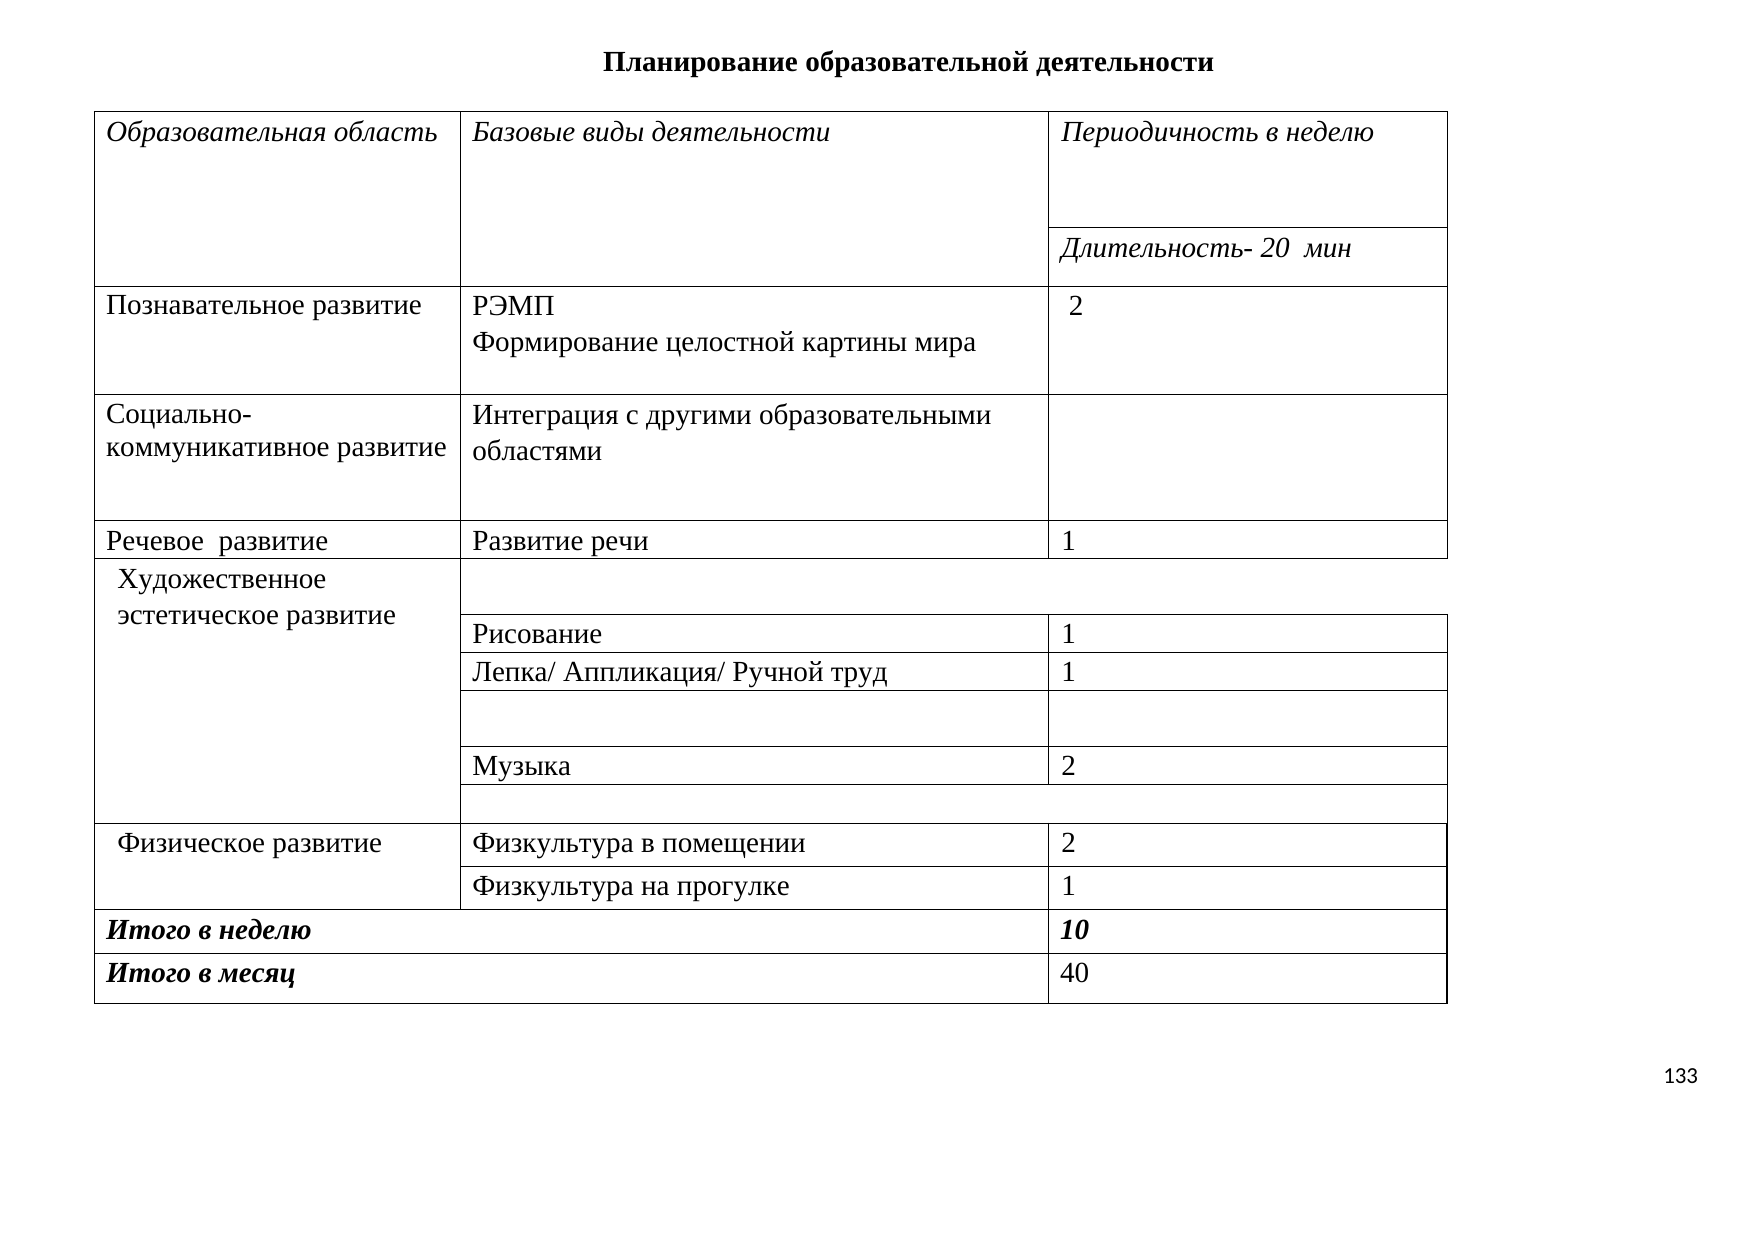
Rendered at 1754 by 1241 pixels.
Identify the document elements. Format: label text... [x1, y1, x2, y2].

text Планирование образовательной деятельности [244, 44, 1573, 78]
table_cell 1 [1049, 867, 1446, 909]
table_cell 10 [1049, 910, 1446, 953]
table_cell Физкультура в помещении [461, 824, 1048, 866]
table_cell [461, 691, 1048, 746]
table_cell Интеграция с другими образовательными областями [461, 395, 1048, 520]
table_cell [1049, 395, 1447, 520]
table_cell Рисование [461, 615, 1048, 652]
table_cell 1 [1049, 653, 1447, 690]
table_cell Социально-коммуникативное развитие [95, 395, 460, 520]
table_cell 2 [1049, 747, 1447, 784]
table_cell 2 [1049, 287, 1447, 394]
table_cell [461, 785, 1447, 822]
table_header Образовательная область [95, 112, 460, 286]
table_cell 2 [1049, 824, 1446, 866]
table_cell Речевое развитие [95, 521, 460, 558]
table_cell Музыка [461, 747, 1048, 784]
table_cell 1 [1049, 615, 1447, 652]
table_cell Лепка/ Аппликация/ Ручной труд [461, 653, 1048, 690]
table_cell Физическое развитие [95, 824, 460, 909]
table_cell РЭМП Формирование целостной картины мира [461, 287, 1048, 394]
table_header Периодичность в неделю [1049, 112, 1447, 227]
table_cell Художественное эстетическое развитие [95, 559, 460, 822]
table_cell Познавательное развитие [95, 287, 460, 394]
table_header Базовые виды деятельности [461, 112, 1048, 286]
table_cell Физкультура на прогулке [461, 867, 1048, 909]
table_cell Развитие речи [461, 521, 1048, 558]
table_cell 40 [1049, 954, 1446, 1003]
table_cell Итого в месяц [95, 954, 1048, 1003]
table_cell 1 [1049, 521, 1447, 558]
table_cell Длительность- 20 мин [1049, 228, 1447, 286]
table_cell Итого в неделю [95, 910, 1048, 953]
table_cell [1049, 691, 1447, 746]
